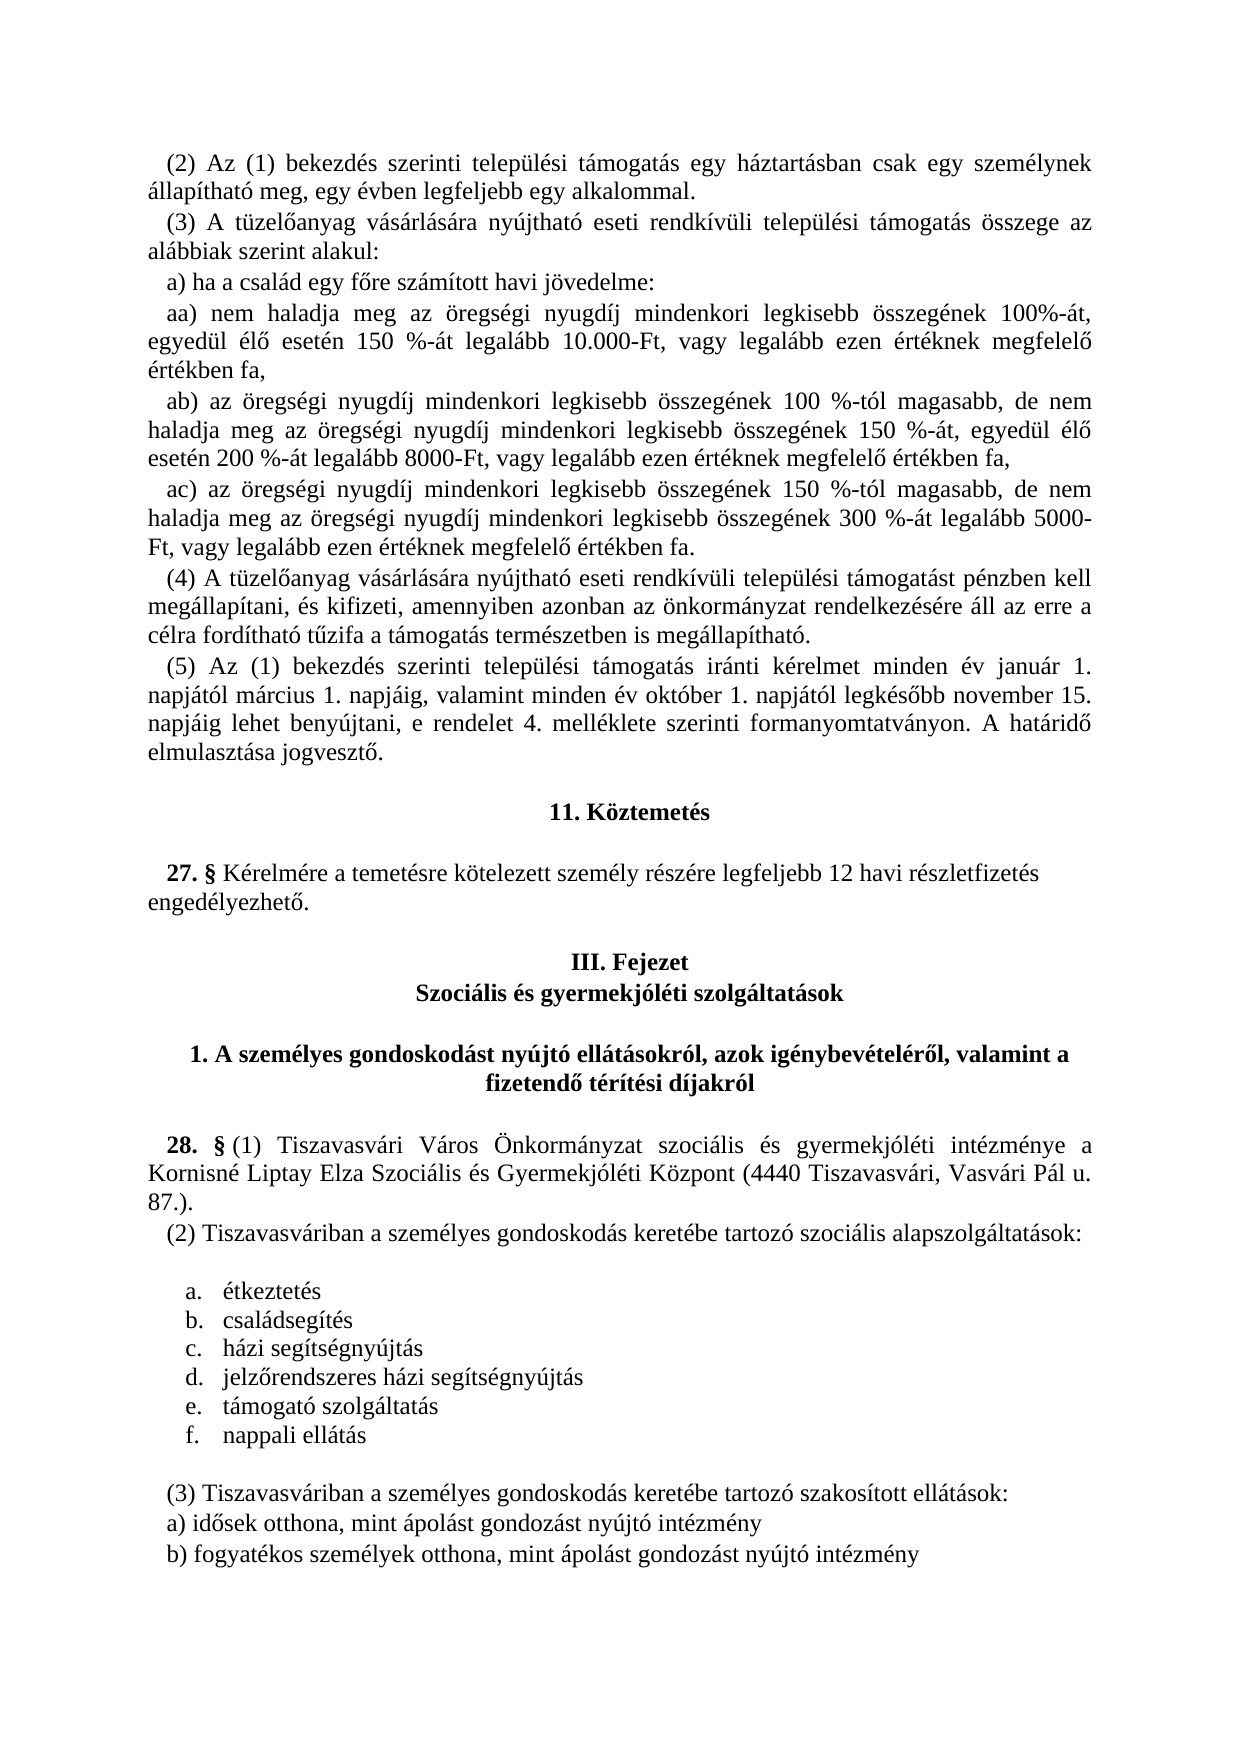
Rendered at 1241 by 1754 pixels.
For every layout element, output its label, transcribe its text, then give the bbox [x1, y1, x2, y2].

text 28. § (1) Tiszavasvári Város Önkormányzat szociális és gyermekjóléti intézménye a Kornisné Liptay Elza Szociális és Gyermekjóléti Központ (4440 Tiszavasvári, Vasvári Pál u. 87.). [148, 1130, 1093, 1216]
text b) fogyatékos személyek otthona, mint ápolást gondozást nyújtó intézmény [148, 1539, 1093, 1568]
list nappali ellátás [185, 1420, 1093, 1448]
text 27. § Kérelmére a temetésre kötelezett személy részére legfeljebb 12 havi részletfizetés engedélyezhető. [148, 858, 1093, 916]
text (2) Az (1) bekezdés szerinti települési támogatás egy háztartásban csak egy személynek állapítható meg, egy évben legfeljebb egy alkalommal. [148, 148, 1093, 205]
text 1. A személyes gondoskodást nyújtó ellátásokról, azok igénybevételéről, valamint a fizetendő térítési díjakról [148, 1039, 1093, 1097]
list támogató szolgáltatás [185, 1391, 1093, 1420]
text (3) Tiszavasváriban a személyes gondoskodás keretébe tartozó szakosított ellátások: [148, 1478, 1093, 1506]
list jelzőrendszeres házi segítségnyújtás [185, 1362, 1093, 1391]
list házi segítségnyújtás [185, 1333, 1093, 1362]
text III. Fejezet [148, 947, 1093, 976]
text (4) A tüzelőanyag vásárlására nyújtható eseti rendkívüli települési támogatást pénzben kell megállapítani, és kifizeti, amennyiben azonban az önkormányzat rendelkezésére áll az erre a célra fordítható tűzifa a támogatás természetben is megállapítható. [148, 563, 1093, 649]
text a) ha a család egy főre számított havi jövedelme: [148, 267, 1093, 296]
text 11. Köztemetés [148, 797, 1093, 826]
text (2) Tiszavasváriban a személyes gondoskodás keretébe tartozó szociális alapszolgáltatások: [148, 1218, 1093, 1247]
list családsegítés [185, 1305, 1093, 1333]
text (3) A tüzelőanyag vásárlására nyújtható eseti rendkívüli települési támogatás összege az alábbiak szerint alakul: [148, 207, 1093, 265]
text a) idősek otthona, mint ápolást gondozást nyújtó intézmény [148, 1508, 1093, 1537]
text ab) az öregségi nyugdíj mindenkori legkisebb összegének 100 %-tól magasabb, de nem haladja meg az öregségi nyugdíj mindenkori legkisebb összegének 150 %-át, egyedül élő esetén 200 %-át legalább 8000-Ft, vagy legalább ezen értéknek megfelelő értékben fa, [148, 386, 1093, 472]
text (5) Az (1) bekezdés szerinti települési támogatás iránti kérelmet minden év január 1. napjától március 1. napjáig, valamint minden év október 1. napjától legkésőbb november 15. napjáig lehet benyújtani, e rendelet 4. melléklete szerinti formanyomtatványon. A határidő elmulasztása jogvesztő. [148, 651, 1093, 766]
text ac) az öregségi nyugdíj mindenkori legkisebb összegének 150 %-tól magasabb, de nem haladja meg az öregségi nyugdíj mindenkori legkisebb összegének 300 %-át legalább 5000-Ft, vagy legalább ezen értéknek megfelelő értékben fa. [148, 474, 1093, 561]
text Szociális és gyermekjóléti szolgáltatások [148, 978, 1093, 1006]
text aa) nem haladja meg az öregségi nyugdíj mindenkori legkisebb összegének 100%-át, egyedül élő esetén 150 %-át legalább 10.000-Ft, vagy legalább ezen értéknek megfelelő értékben fa, [148, 298, 1093, 384]
list étkeztetés [185, 1276, 1093, 1305]
